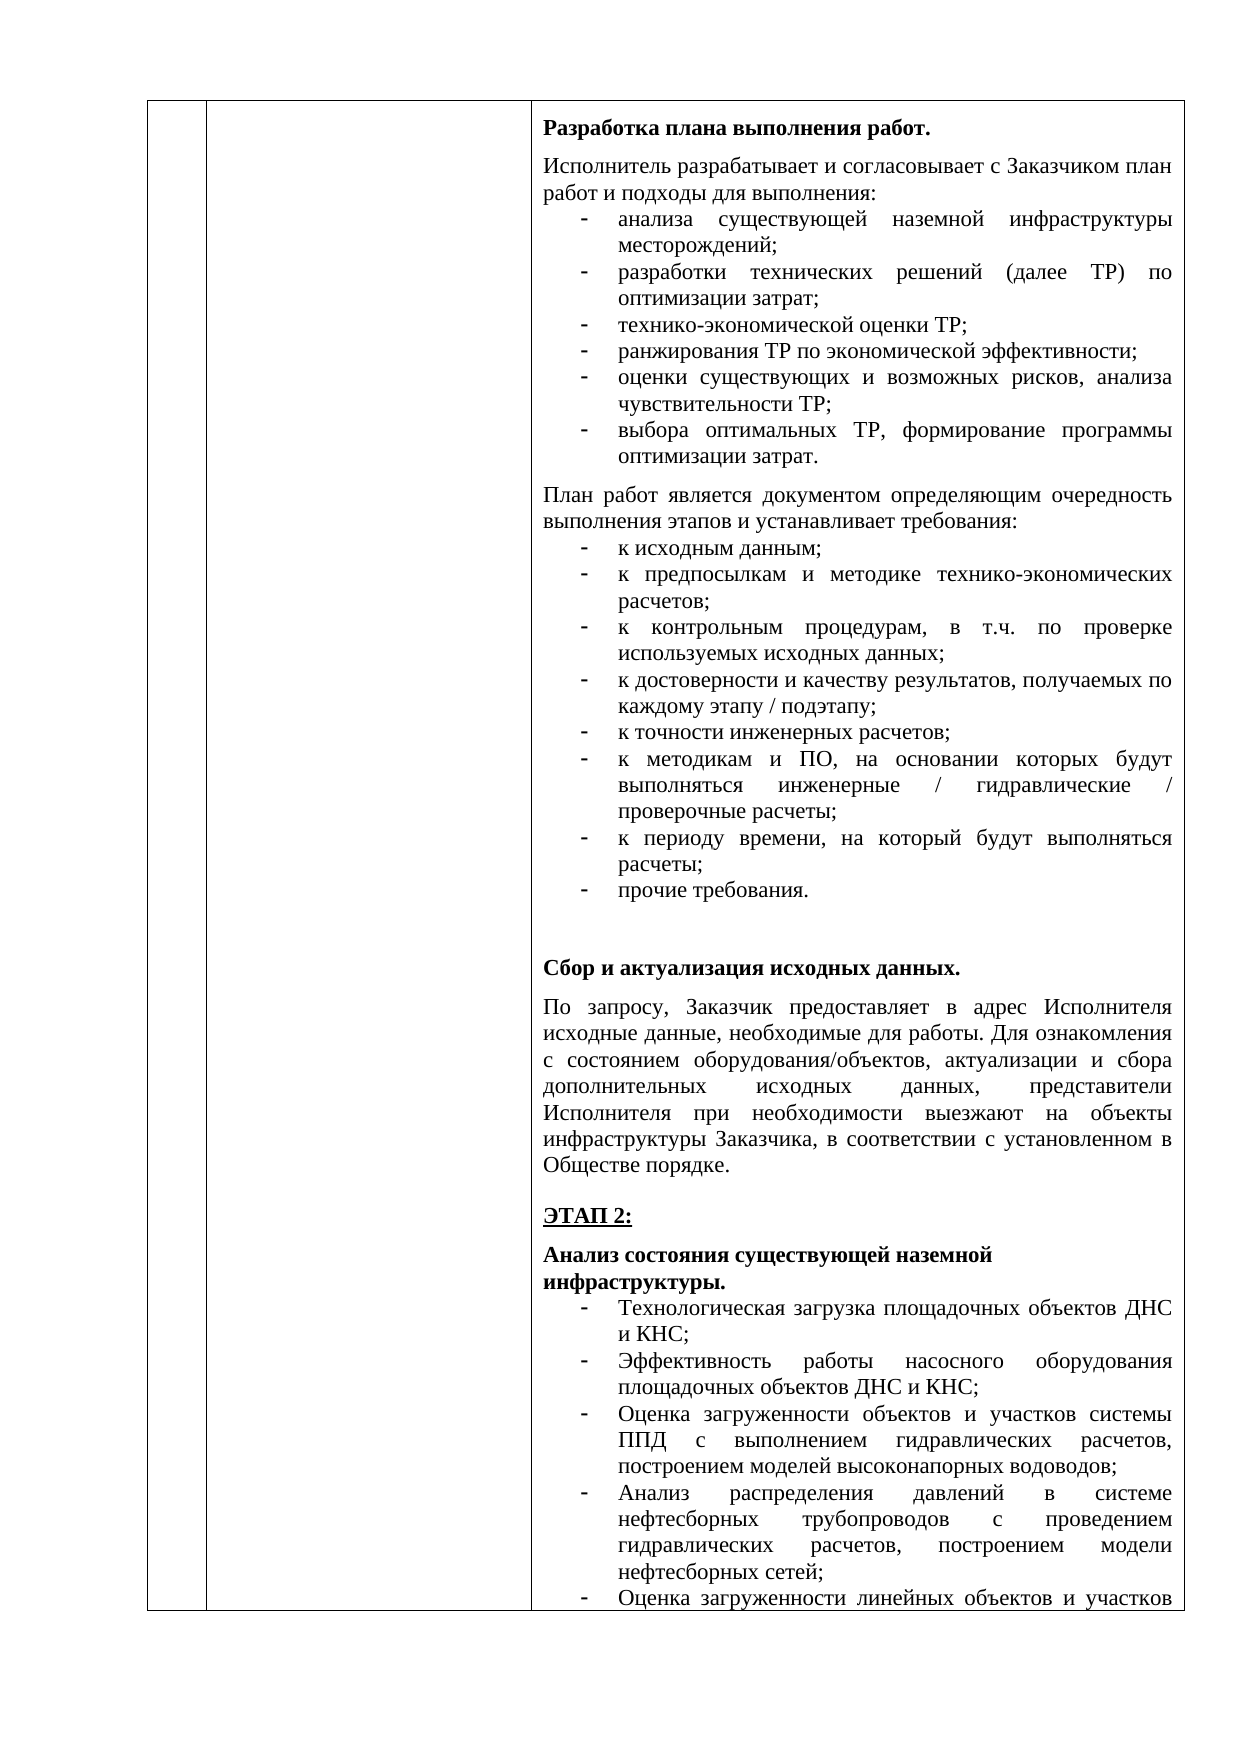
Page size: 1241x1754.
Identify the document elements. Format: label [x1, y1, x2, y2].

table_cell [532, 101, 1184, 1610]
table_cell [207, 101, 531, 1610]
table_cell [148, 101, 206, 1610]
